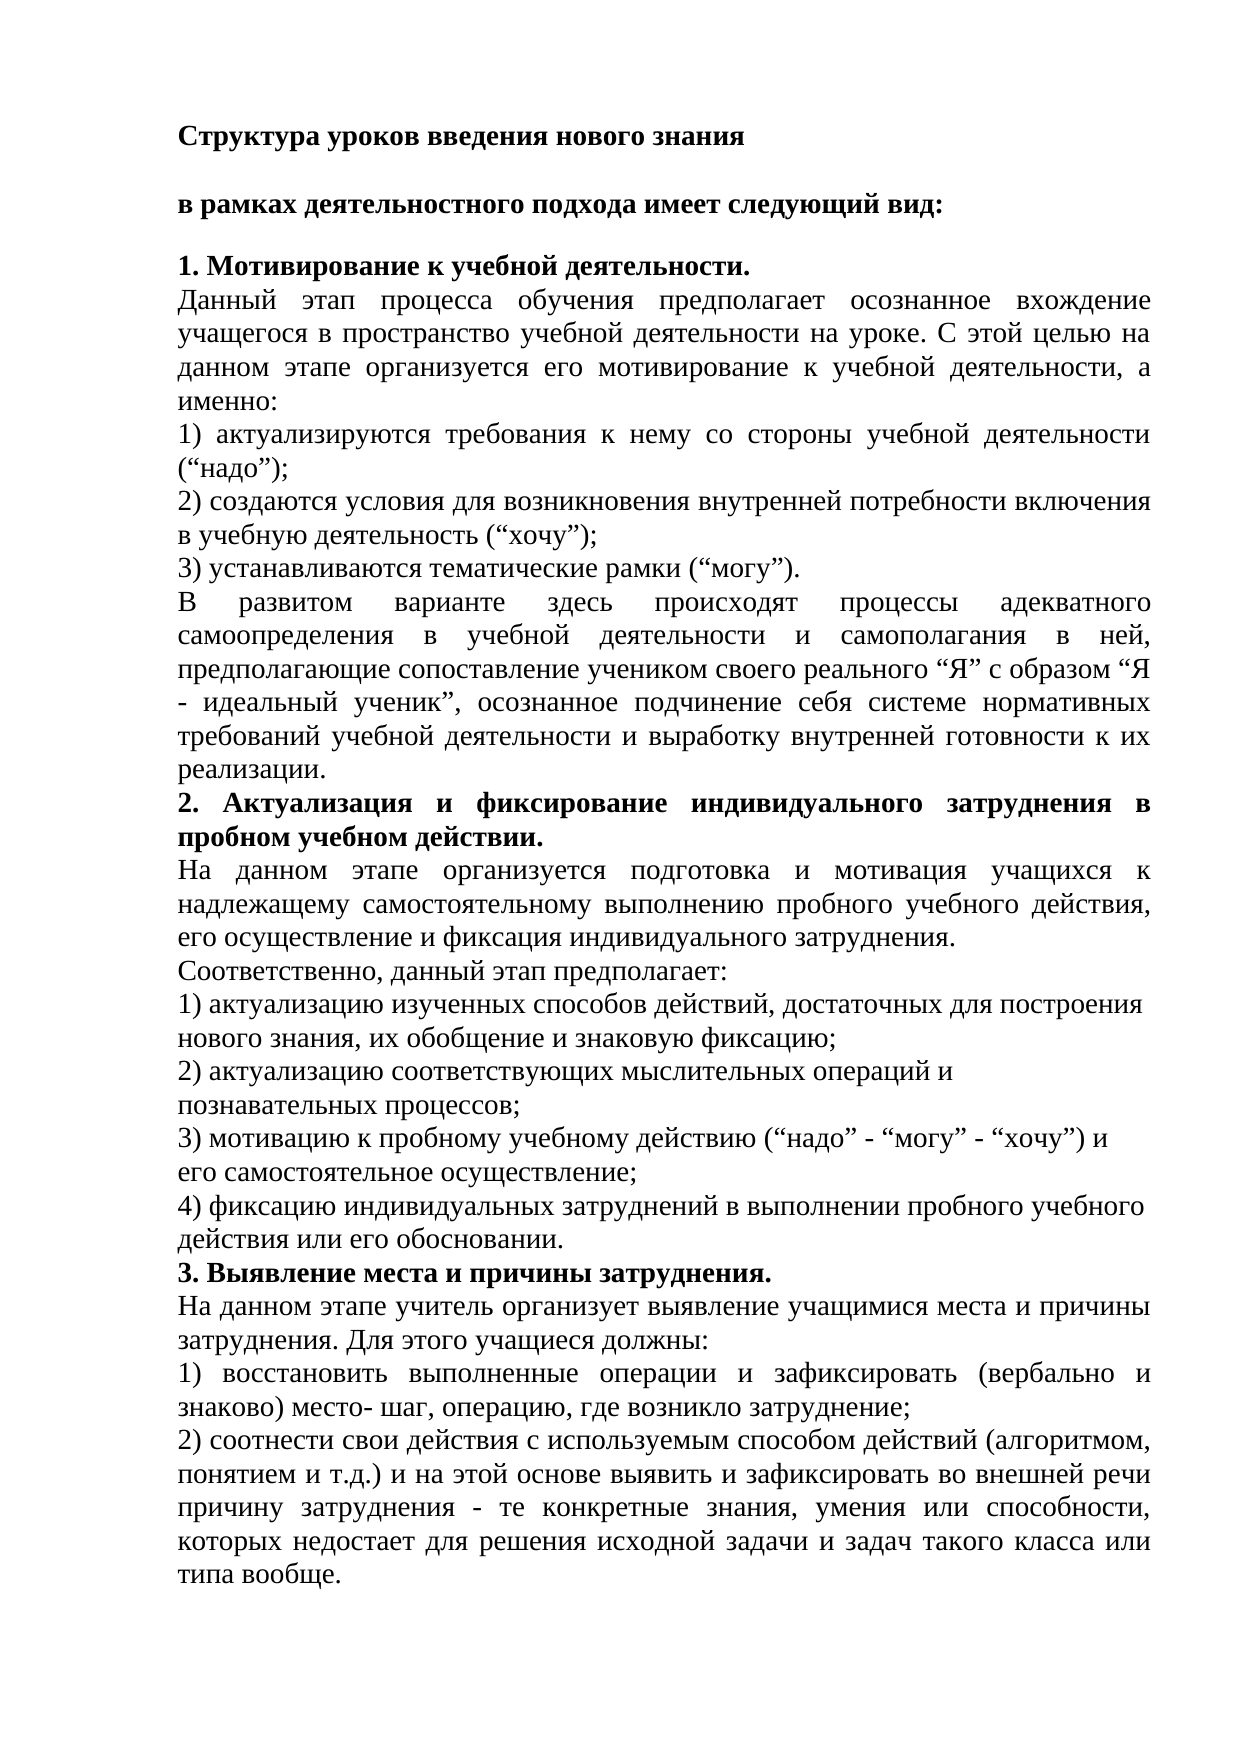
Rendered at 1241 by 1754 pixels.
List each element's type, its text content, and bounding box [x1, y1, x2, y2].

text 1) восстановить выполненные операции и зафиксировать (вербально и знаково) место- шаг, операцию, где возникло затруднение; [177, 1355, 1152, 1422]
text 3) устанавливаются тематические рамки (“могу”). [177, 550, 1152, 584]
text На данном этапе организуется подготовка и мотивация учащихся к надлежащему самостоятельному выполнению пробного учебного действия, его осуществление и фиксация индивидуального затруднения. [177, 852, 1152, 953]
text 1. Мотивирование к учебной деятельности. [177, 248, 1152, 282]
text Структура уроков введения нового знания [177, 118, 1152, 152]
text 2. Актуализация и фиксирование индивидуального затруднения в пробном учебном действии. [177, 785, 1152, 852]
text в рамках деятельностного подхода имеет следующий вид: [177, 186, 1152, 219]
text На данном этапе учитель организует выявление учащимися места и причины затруднения. Для этого учащиеся должны: [177, 1288, 1152, 1355]
text 1) актуализируются требования к нему со стороны учебной деятельности (“надо”); 2) создаются условия для возникновения внутренней потребности включения в учебную деятельность (“хочу”); [177, 416, 1152, 550]
text 3. Выявление места и причины затруднения. [177, 1255, 1152, 1288]
text Данный этап процесса обучения предполагает осознанное вхождение учащегося в пространство учебной деятельности на уроке. С этой целью на данном этапе организуется его мотивирование к учебной деятельности, а именно: [177, 282, 1152, 416]
text В развитом варианте здесь происходят процессы адекватного самоопределения в учебной деятельности и самополагания в ней, предполагающие сопоставление учеником своего реального “Я” с образом “Я - идеальный ученик”, осознанное подчинение себя системе нормативных требований учебной деятельности и выработку внутренней готовности к их реализации. [177, 584, 1152, 785]
text Соответственно, данный этап предполагает: [177, 953, 1152, 986]
text 1) актуализацию изученных способов действий, достаточных для построения нового знания, их обобщение и знаковую фиксацию; 2) актуализацию соответствующих мыслительных операций и познавательных процессов; 3) мотивацию к пробному учебному действию (“надо” - “могу” - “хочу”) и его самостоятельное осуществление; 4) фиксацию индивидуальных затруднений в выполнении пробного учебного действия или его обосновании. [177, 986, 1152, 1255]
text 2) соотнести свои действия с используемым способом действий (алгоритмом, понятием и т.д.) и на этой основе выявить и зафиксировать во внешней речи причину затруднения - те конкретные знания, умения или способности, которых недостает для решения исходной задачи и задач такого класса или типа вообще. [177, 1422, 1152, 1590]
